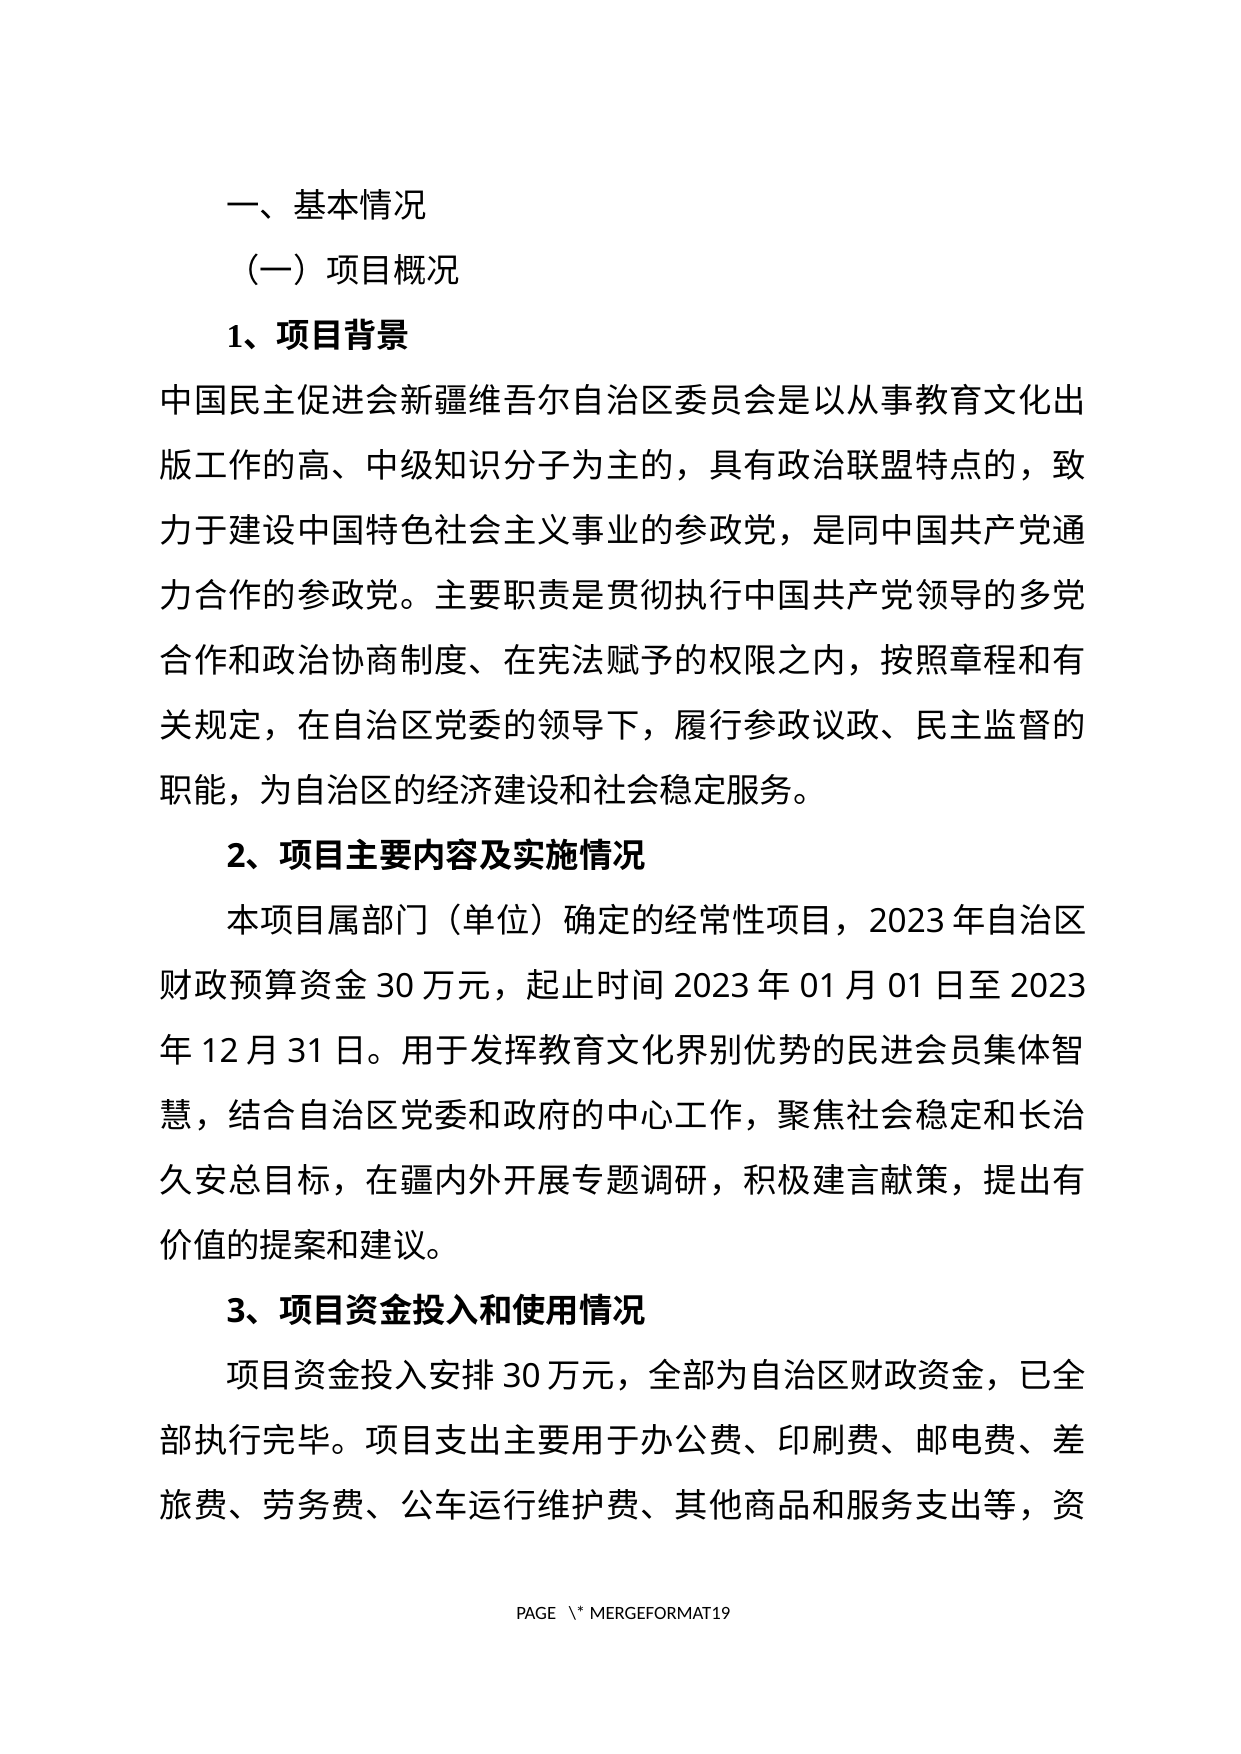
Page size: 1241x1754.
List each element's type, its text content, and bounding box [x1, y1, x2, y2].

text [159, 1341, 1087, 1536]
text 2、项目主要内容及实施情况 [159, 821, 1087, 886]
text 3、项目资金投入和使用情况 [159, 1276, 1087, 1341]
text 中国民主促进会新疆维吾尔自治区委员会是以从事教育文化出版工作的高、中级知识分子为主的，具有政治联盟特点的，致力于建设中国特色社会主义事业的参政党，是同中国共产党通力合作的参政党。主要职责是贯彻执行中国共产党领导的多党合作和政治协商制度、在宪法赋予的权限之内，按照章程和有关规定，在自治区党委的领导下，履行参政议政、民主监督的职能，为自治区的经济建设和社会稳定服务。 [159, 366, 1087, 821]
text 本项目属部门（单位）确定的经常性项目，2023年自治区财政预算资金30万元，起止时间2023年01月01日至2023年12月31日。用于发挥教育文化界别优势的民进会员集体智慧，结合自治区党委和政府的中心工作，聚焦社会稳定和长治久安总目标，在疆内外开展专题调研，积极建言献策，提出有价值的提案和建议。 [159, 886, 1087, 1276]
text （一）项目概况 [159, 236, 1087, 301]
text 一、基本情况 [159, 171, 1087, 236]
text 1、项目背景 [159, 301, 1087, 366]
